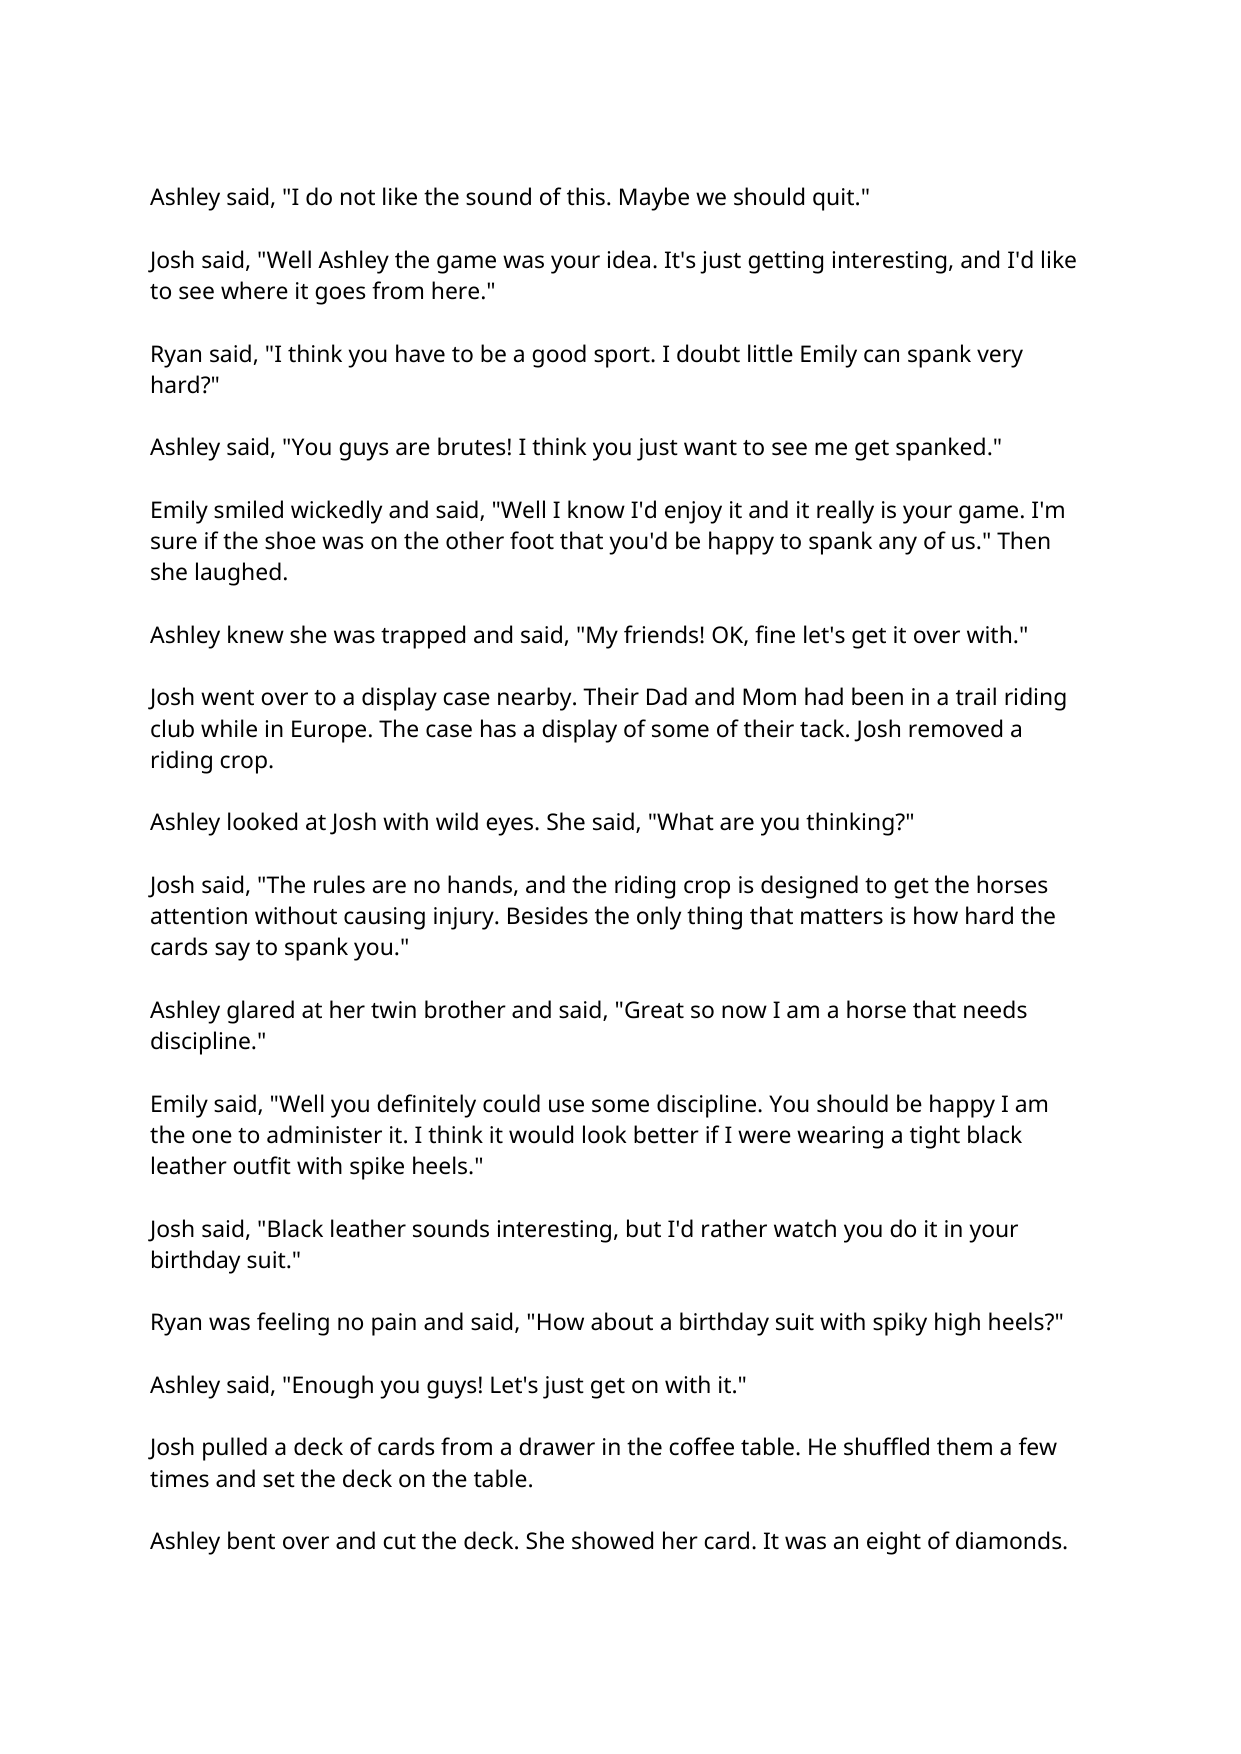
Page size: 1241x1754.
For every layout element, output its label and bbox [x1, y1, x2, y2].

text [150, 150, 1090, 1587]
